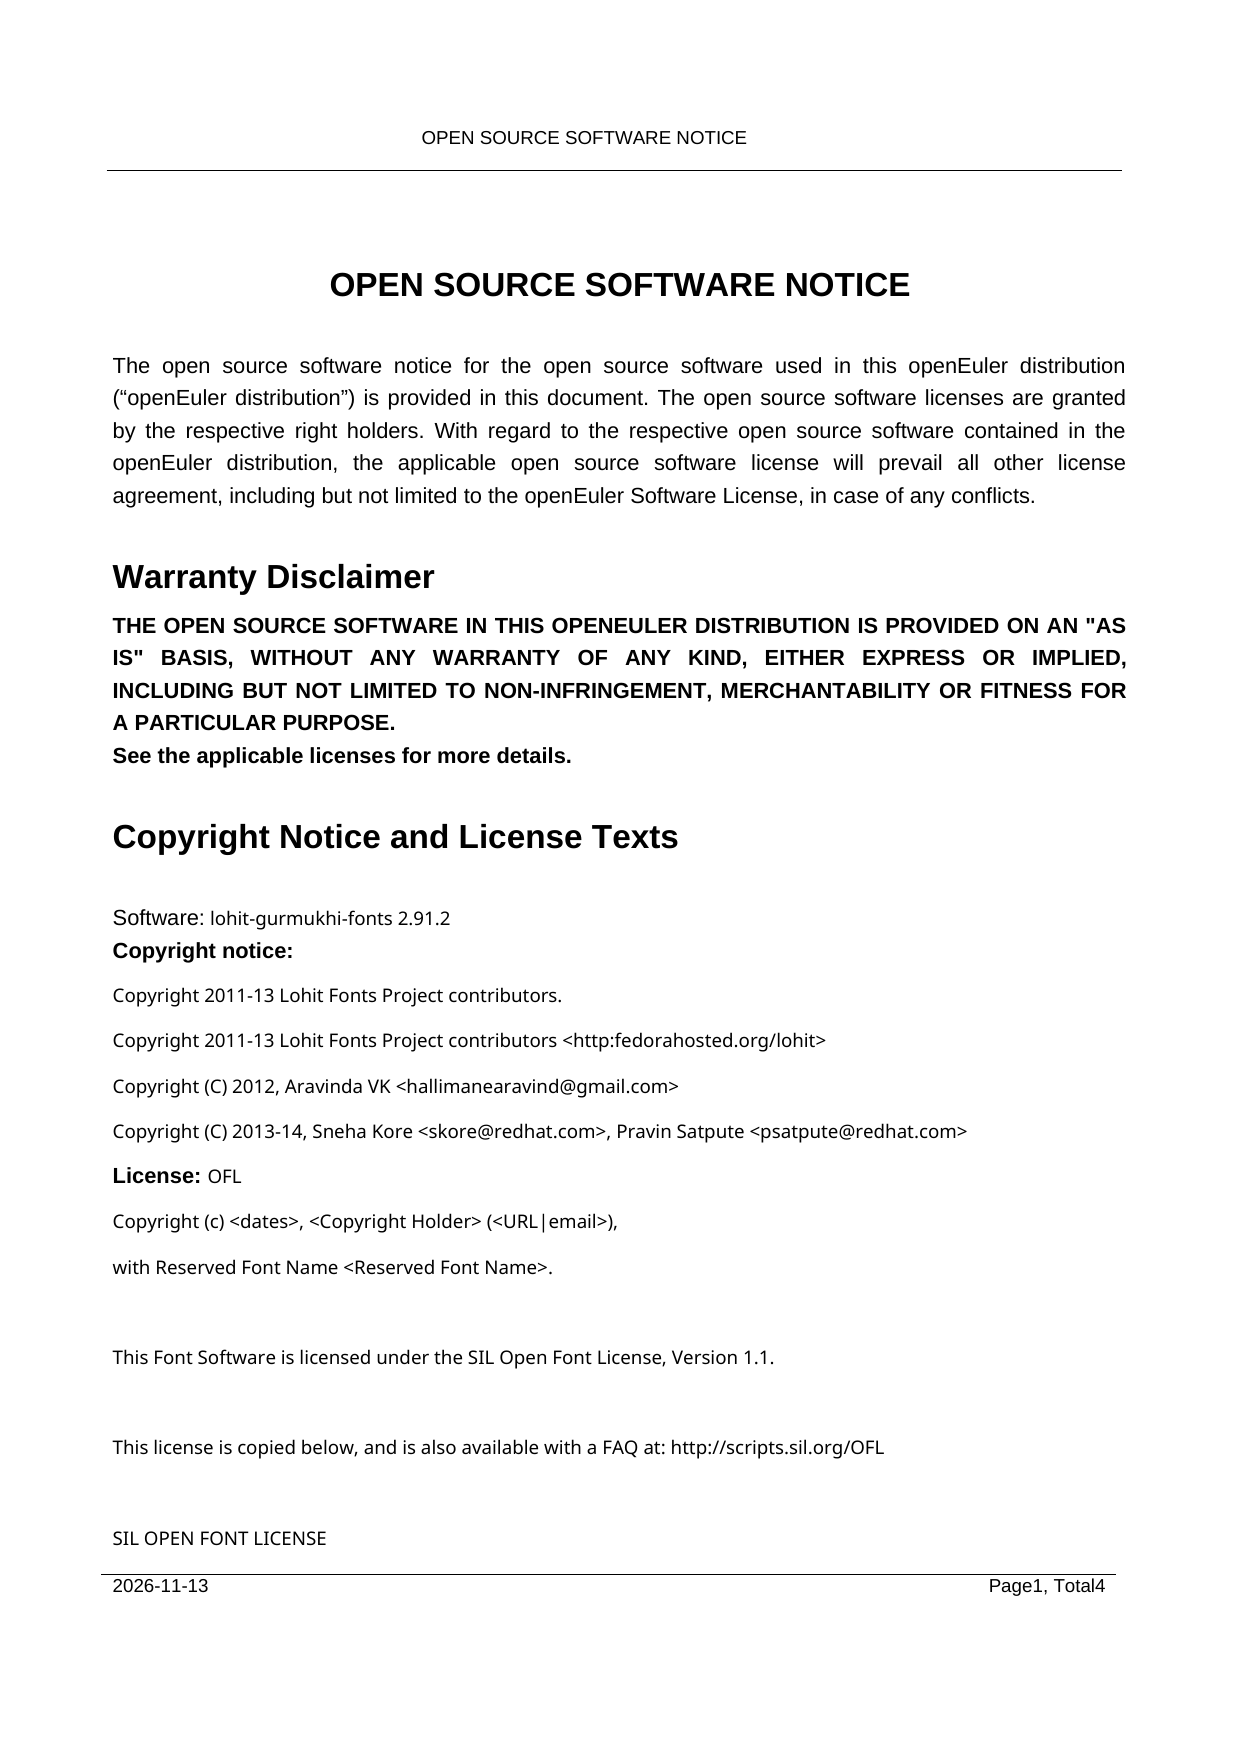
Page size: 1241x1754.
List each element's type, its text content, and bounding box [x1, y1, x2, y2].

text with Reserved Font Name <Reserved Font Name>. [112, 1251, 1128, 1283]
text This license is copied below, and is also available with a FAQ at: http://scripts.sil.org/OFL [112, 1431, 1128, 1464]
text License: OFL [112, 1160, 1128, 1192]
text The open source software notice for the open source software used in this openEuler distribution (“openEuler distribution”) is provided in this document. The open source software licenses are granted by the respective right holders. With regard to the respective open source software contained in the openEuler distribution, the applicable open source software license will prevail all other license agreement, including but not limited to the openEuler Software License, in case of any conflicts. [112, 349, 1128, 511]
text Software: lohit-gurmukhi-fonts 2.91.2 [112, 901, 1128, 934]
text Copyright Notice and License Texts [112, 804, 1128, 869]
text Copyright 2011-13 Lohit Fonts Project contributors. [112, 979, 1128, 1012]
text THE OPEN SOURCE SOFTWARE IN THIS OPENEULER DISTRIBUTION IS PROVIDED ON AN "AS IS" BASIS, WITHOUT ANY WARRANTY OF ANY KIND, EITHER EXPRESS OR IMPLIED, INCLUDING BUT NOT LIMITED TO NON-INFRINGEMENT, MERCHANTABILITY OR FITNESS FOR A PARTICULAR PURPOSE. See the applicable licenses for more details. [112, 609, 1128, 771]
text Copyright 2011-13 Lohit Fonts Project contributors <http:fedorahosted.org/lohit> [112, 1024, 1128, 1057]
text Copyright notice: [112, 934, 1128, 966]
text Warranty Disclaimer [112, 544, 1128, 609]
text Copyright (C) 2012, Aravinda VK <hallimanearavind@gmail.com> [112, 1069, 1128, 1102]
text This Font Software is licensed under the SIL Open Font License, Version 1.1. [112, 1341, 1128, 1373]
text SIL OPEN FONT LICENSE [112, 1521, 1128, 1554]
text Copyright (c) <dates>, <Copyright Holder> (<URL|email>), [112, 1205, 1128, 1238]
text OPEN SOURCE SOFTWARE NOTICE [112, 251, 1128, 316]
text Copyright (C) 2013-14, Sneha Kore <skore@redhat.com>, Pravin Satpute <psatpute@redhat.com> [112, 1115, 1128, 1147]
